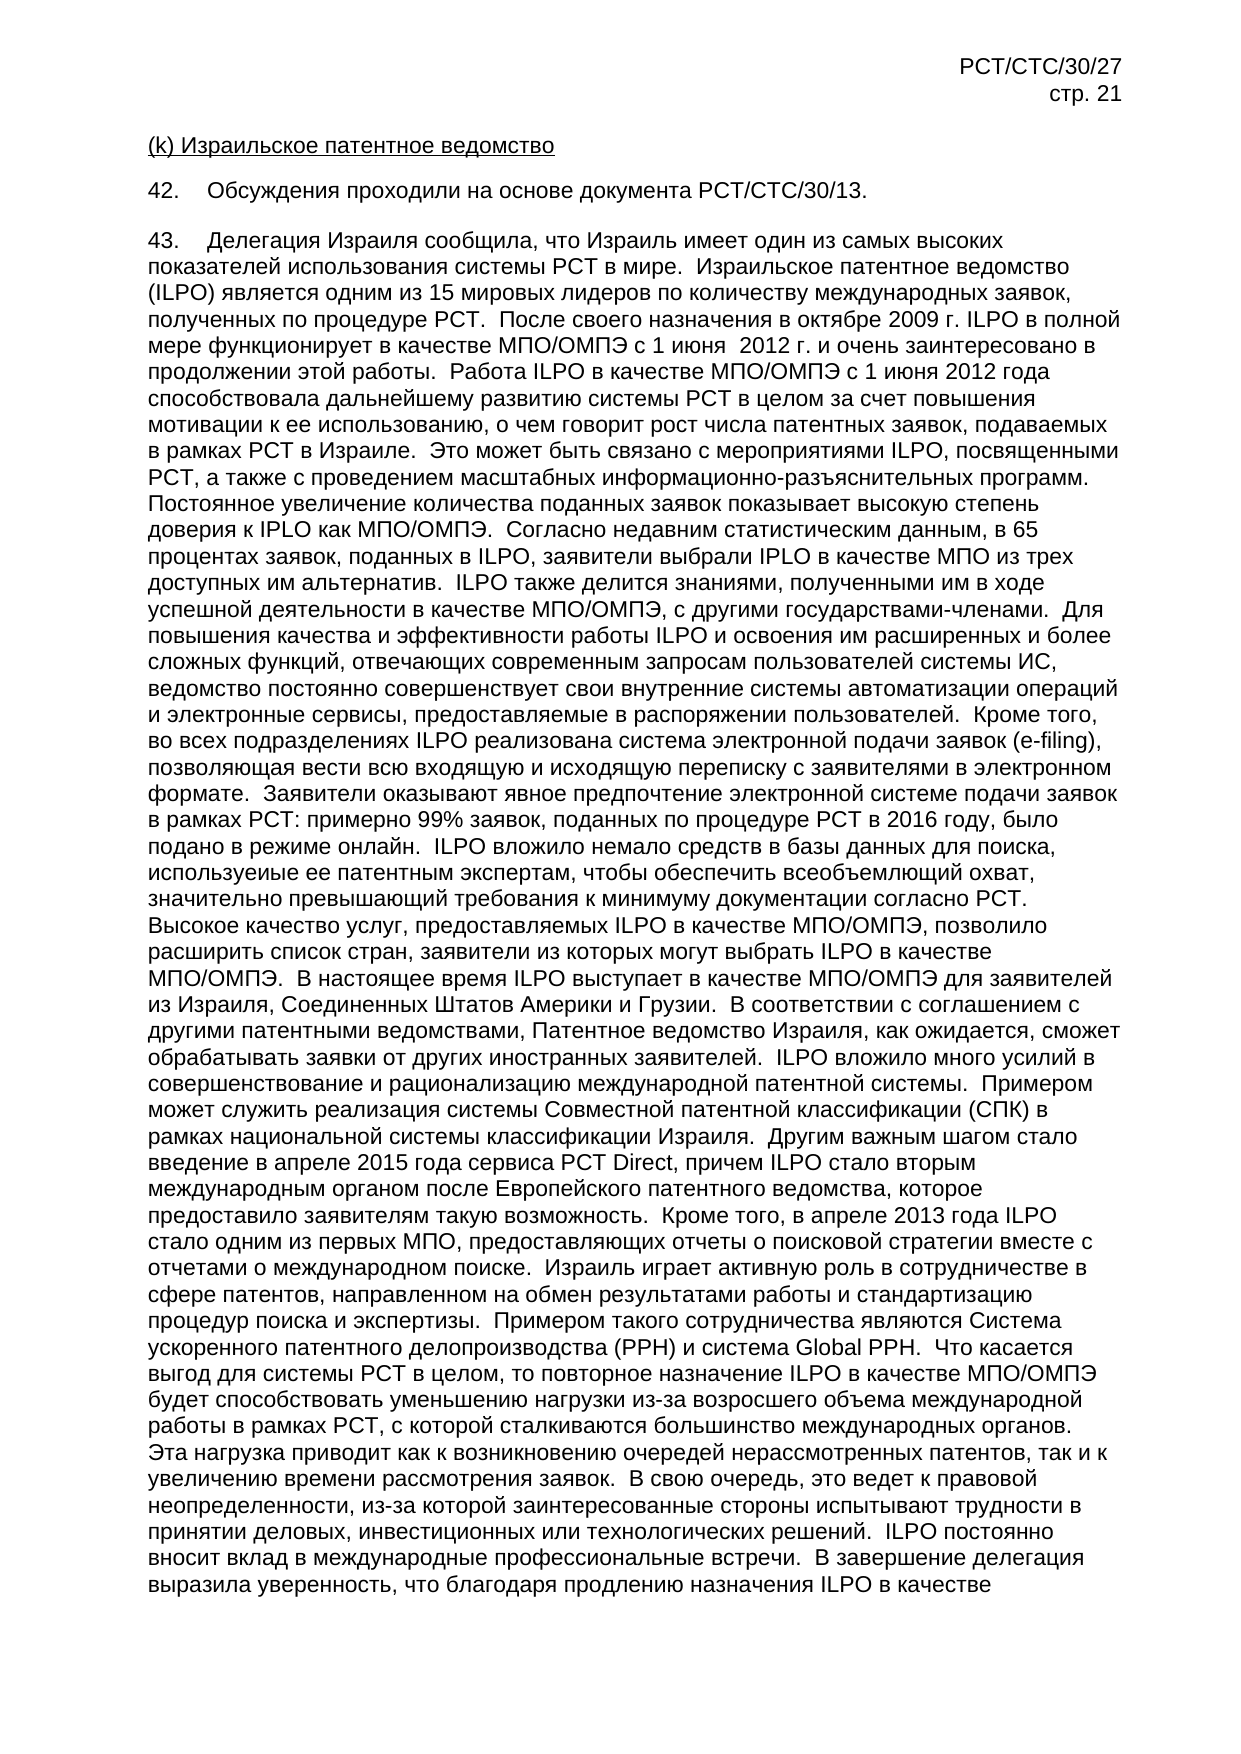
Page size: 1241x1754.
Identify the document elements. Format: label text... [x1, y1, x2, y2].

subtitle (k) Израильское патентное ведомство [148, 132, 1122, 158]
text Обсуждения проходили на основе документа PCT/CTC/30/13. [148, 177, 1122, 204]
